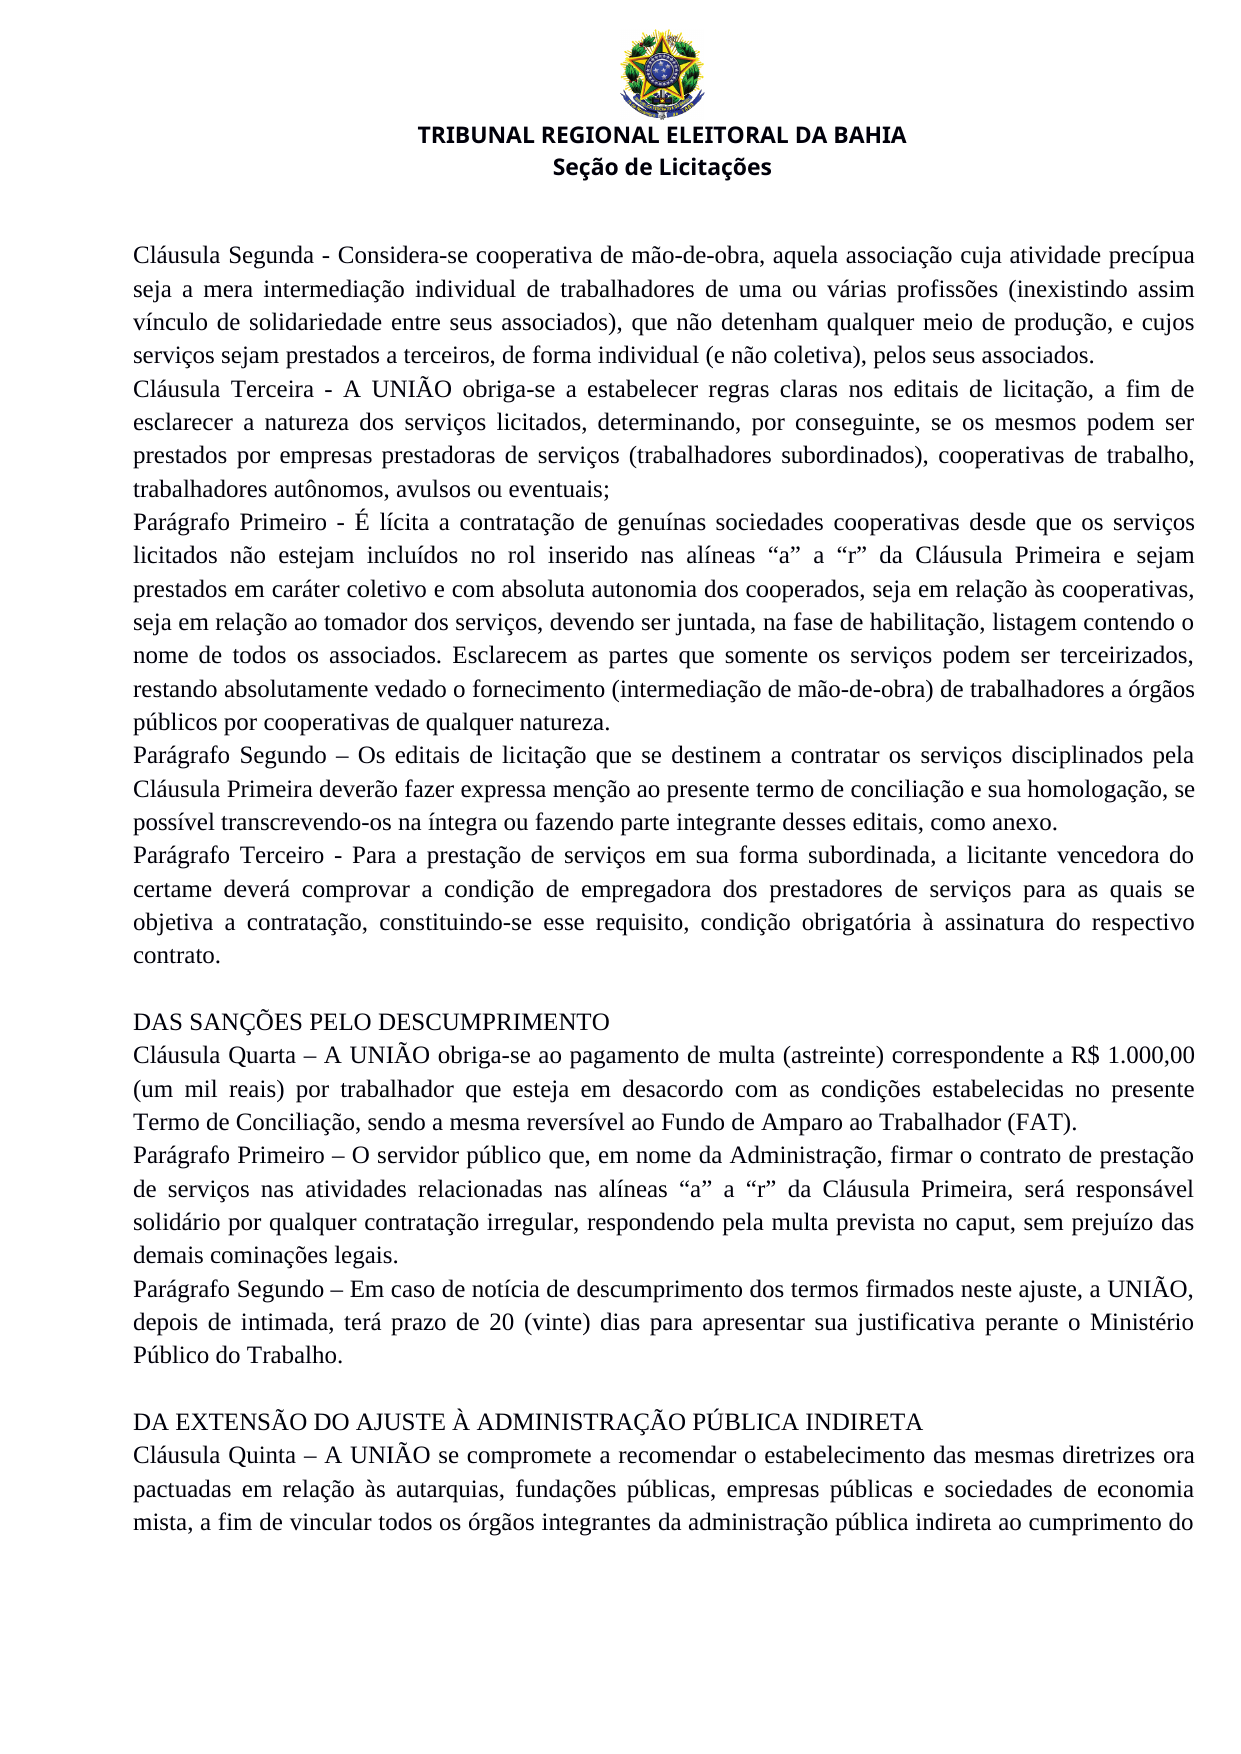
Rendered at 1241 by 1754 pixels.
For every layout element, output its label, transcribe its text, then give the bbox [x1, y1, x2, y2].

text Parágrafo Terceiro - Para a prestação de serviços em sua forma subordinada, a licitante vencedora do certame deverá comprovar a condição de empregadora dos prestadores de serviços para as quais se objetiva a contratação, constituindo-se esse requisito, condição obrigatória à assinatura do respectivo contrato. [133, 837, 1196, 970]
text Cláusula Segunda - Considera-se cooperativa de mão-de-obra, aquela associação cuja atividade precípua seja a mera intermediação individual de trabalhadores de uma ou várias profissões (inexistindo assim vínculo de solidariedade entre seus associados), que não detenham qualquer meio de produção, e cujos serviços sejam prestados a terceiros, de forma individual (e não coletiva), pelos seus associados. [133, 237, 1196, 370]
text DAS SANÇÕES PELO DESCUMPRIMENTO [133, 1004, 1196, 1037]
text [133, 1437, 1196, 1537]
text DA EXTENSÃO DO AJUSTE À ADMINISTRAÇÃO PÚBLICA INDIRETA [133, 1404, 1196, 1437]
text Parágrafo Segundo – Os editais de licitação que se destinem a contratar os serviços disciplinados pela Cláusula Primeira deverão fazer expressa menção ao presente termo de conciliação e sua homologação, se possível transcrevendo-os na íntegra ou fazendo parte integrante desses editais, como anexo. [133, 737, 1196, 837]
text Parágrafo Segundo – Em caso de notícia de descumprimento dos termos firmados neste ajuste, a UNIÃO, depois de intimada, terá prazo de 20 (vinte) dias para apresentar sua justificativa perante o Ministério Público do Trabalho. [133, 1270, 1196, 1370]
text Cláusula Terceira - A UNIÃO obriga-se a estabelecer regras claras nos editais de licitação, a fim de esclarecer a natureza dos serviços licitados, determinando, por conseguinte, se os mesmos podem ser prestados por empresas prestadoras de serviços (trabalhadores subordinados), cooperativas de trabalho, trabalhadores autônomos, avulsos ou eventuais; [133, 370, 1196, 504]
text Parágrafo Primeiro - É lícita a contratação de genuínas sociedades cooperativas desde que os serviços licitados não estejam incluídos no rol inserido nas alíneas “a” a “r” da Cláusula Primeira e sejam prestados em caráter coletivo e com absoluta autonomia dos cooperados, seja em relação às cooperativas, seja em relação ao tomador dos serviços, devendo ser juntada, na fase de habilitação, listagem contendo o nome de todos os associados. Esclarecem as partes que somente os serviços podem ser terceirizados, restando absolutamente vedado o fornecimento (intermediação de mão-de-obra) de trabalhadores a órgãos públicos por cooperativas de qualquer natureza. [133, 504, 1196, 737]
text Parágrafo Primeiro – O servidor público que, em nome da Administração, firmar o contrato de prestação de serviços nas atividades relacionadas nas alíneas “a” a “r” da Cláusula Primeira, será responsável solidário por qualquer contratação irregular, respondendo pela multa prevista no caput, sem prejuízo das demais cominações legais. [133, 1137, 1196, 1270]
text Cláusula Quarta – A UNIÃO obriga-se ao pagamento de multa (astreinte) correspondente a R$ 1.000,00 (um mil reais) por trabalhador que esteja em desacordo com as condições estabelecidas no presente Termo de Conciliação, sendo a mesma reversível ao Fundo de Amparo ao Trabalhador (FAT). [133, 1037, 1196, 1137]
